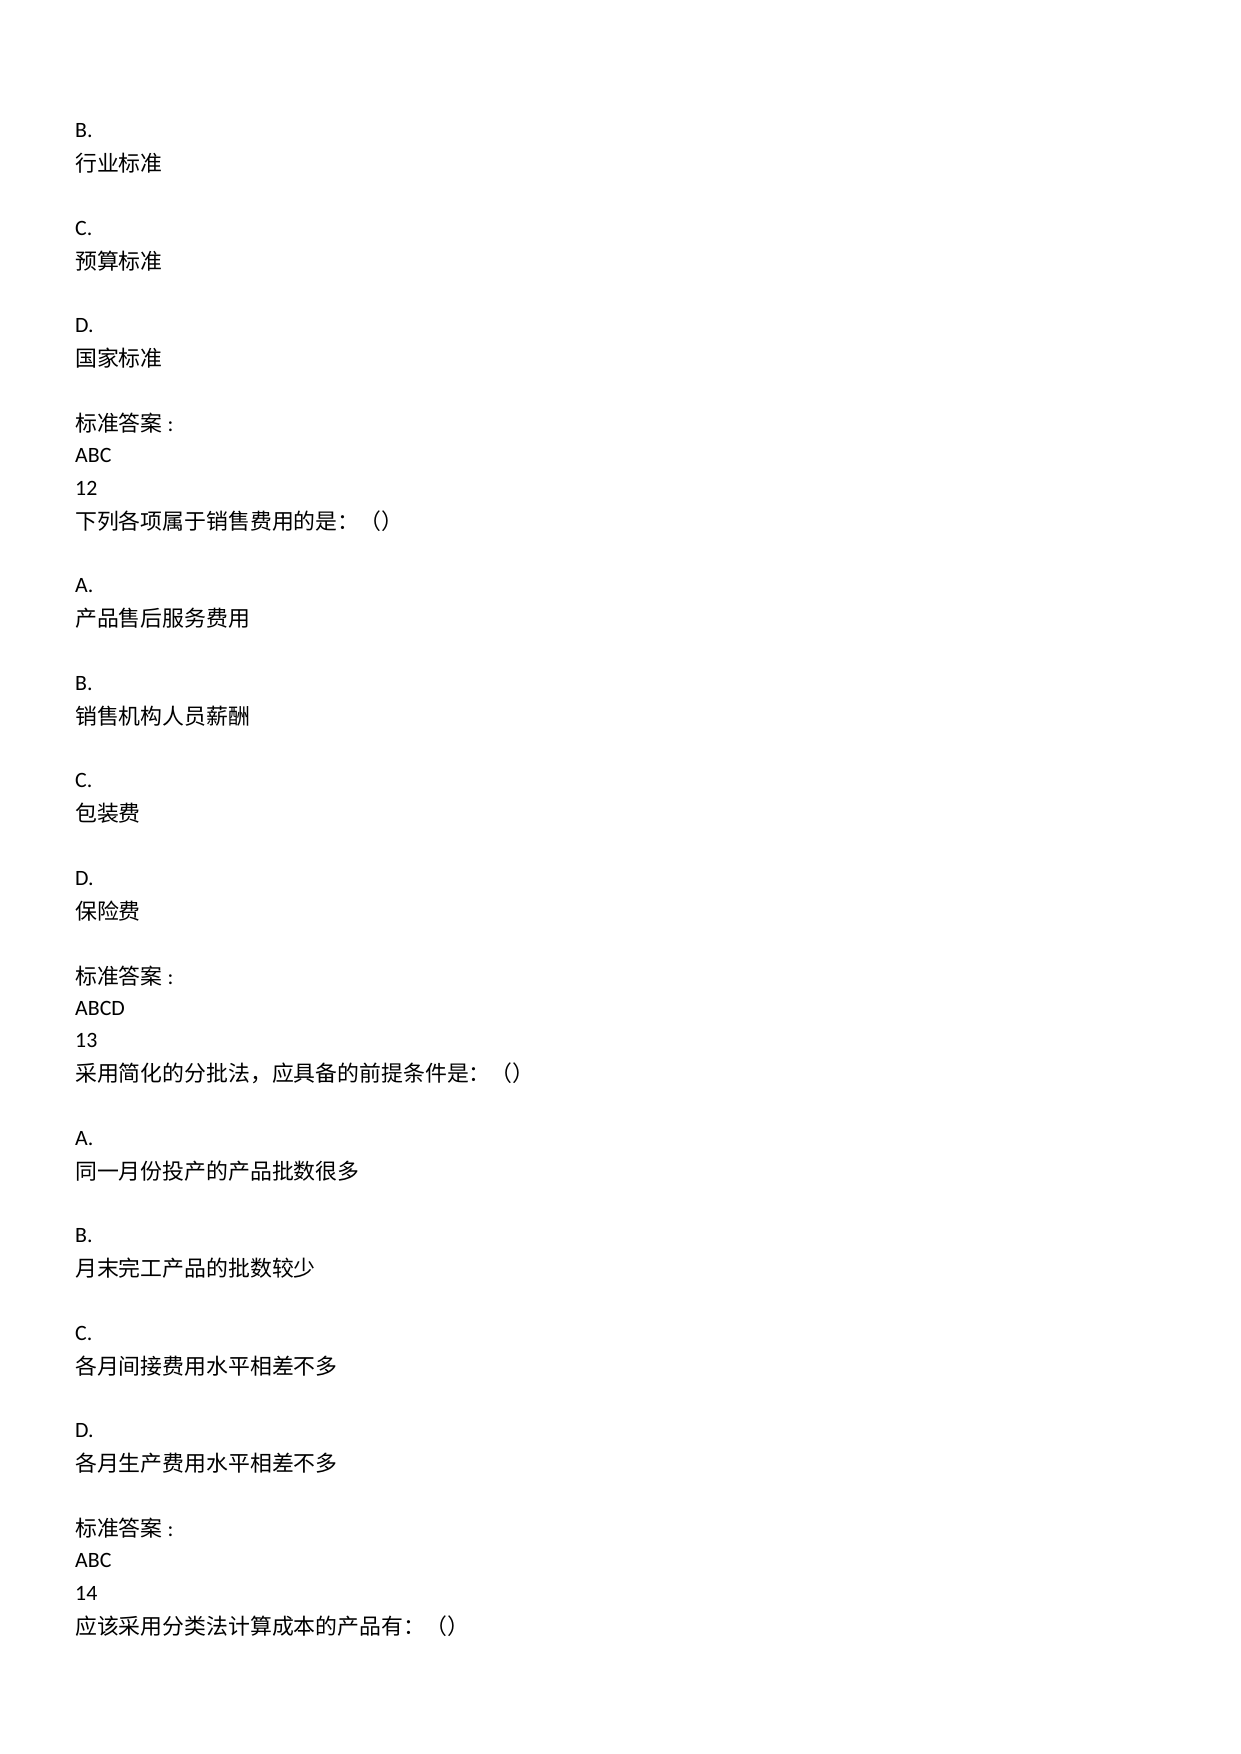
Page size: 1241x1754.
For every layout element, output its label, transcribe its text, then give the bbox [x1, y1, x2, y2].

text 包装费 [75, 796, 1165, 828]
text B. [75, 113, 1165, 146]
text 12 [75, 471, 1165, 503]
text ABC [75, 438, 1165, 471]
text C. [75, 763, 1165, 796]
text B. [75, 666, 1165, 698]
text D. [75, 861, 1165, 893]
text 各月生产费用水平相差不多 [75, 1446, 1165, 1478]
text 行业标准 [75, 146, 1165, 178]
text 月末完工产品的批数较少 [75, 1251, 1165, 1283]
text C. [75, 211, 1165, 243]
text 国家标准 [75, 341, 1165, 373]
text 预算标准 [75, 243, 1165, 276]
text D. [75, 308, 1165, 341]
text ABC [75, 1543, 1165, 1576]
text D. [75, 1413, 1165, 1446]
text 销售机构人员薪酬 [75, 698, 1165, 731]
text C. [75, 1316, 1165, 1348]
text 标准答案 : [75, 958, 1165, 991]
text 保险费 [75, 893, 1165, 926]
text 采用简化的分批法，应具备的前提条件是：（） [75, 1056, 1165, 1088]
text 下列各项属于销售费用的是：（） [75, 503, 1165, 536]
text 各月间接费用水平相差不多 [75, 1348, 1165, 1381]
text B. [75, 1218, 1165, 1251]
text 应该采用分类法计算成本的产品有：（） [75, 1608, 1165, 1641]
text A. [75, 1121, 1165, 1153]
text 13 [75, 1023, 1165, 1056]
text 标准答案 : [75, 406, 1165, 438]
text 14 [75, 1576, 1165, 1608]
text 同一月份投产的产品批数很多 [75, 1153, 1165, 1186]
text 产品售后服务费用 [75, 601, 1165, 633]
text 标准答案 : [75, 1511, 1165, 1543]
text A. [75, 568, 1165, 601]
text ABCD [75, 991, 1165, 1023]
